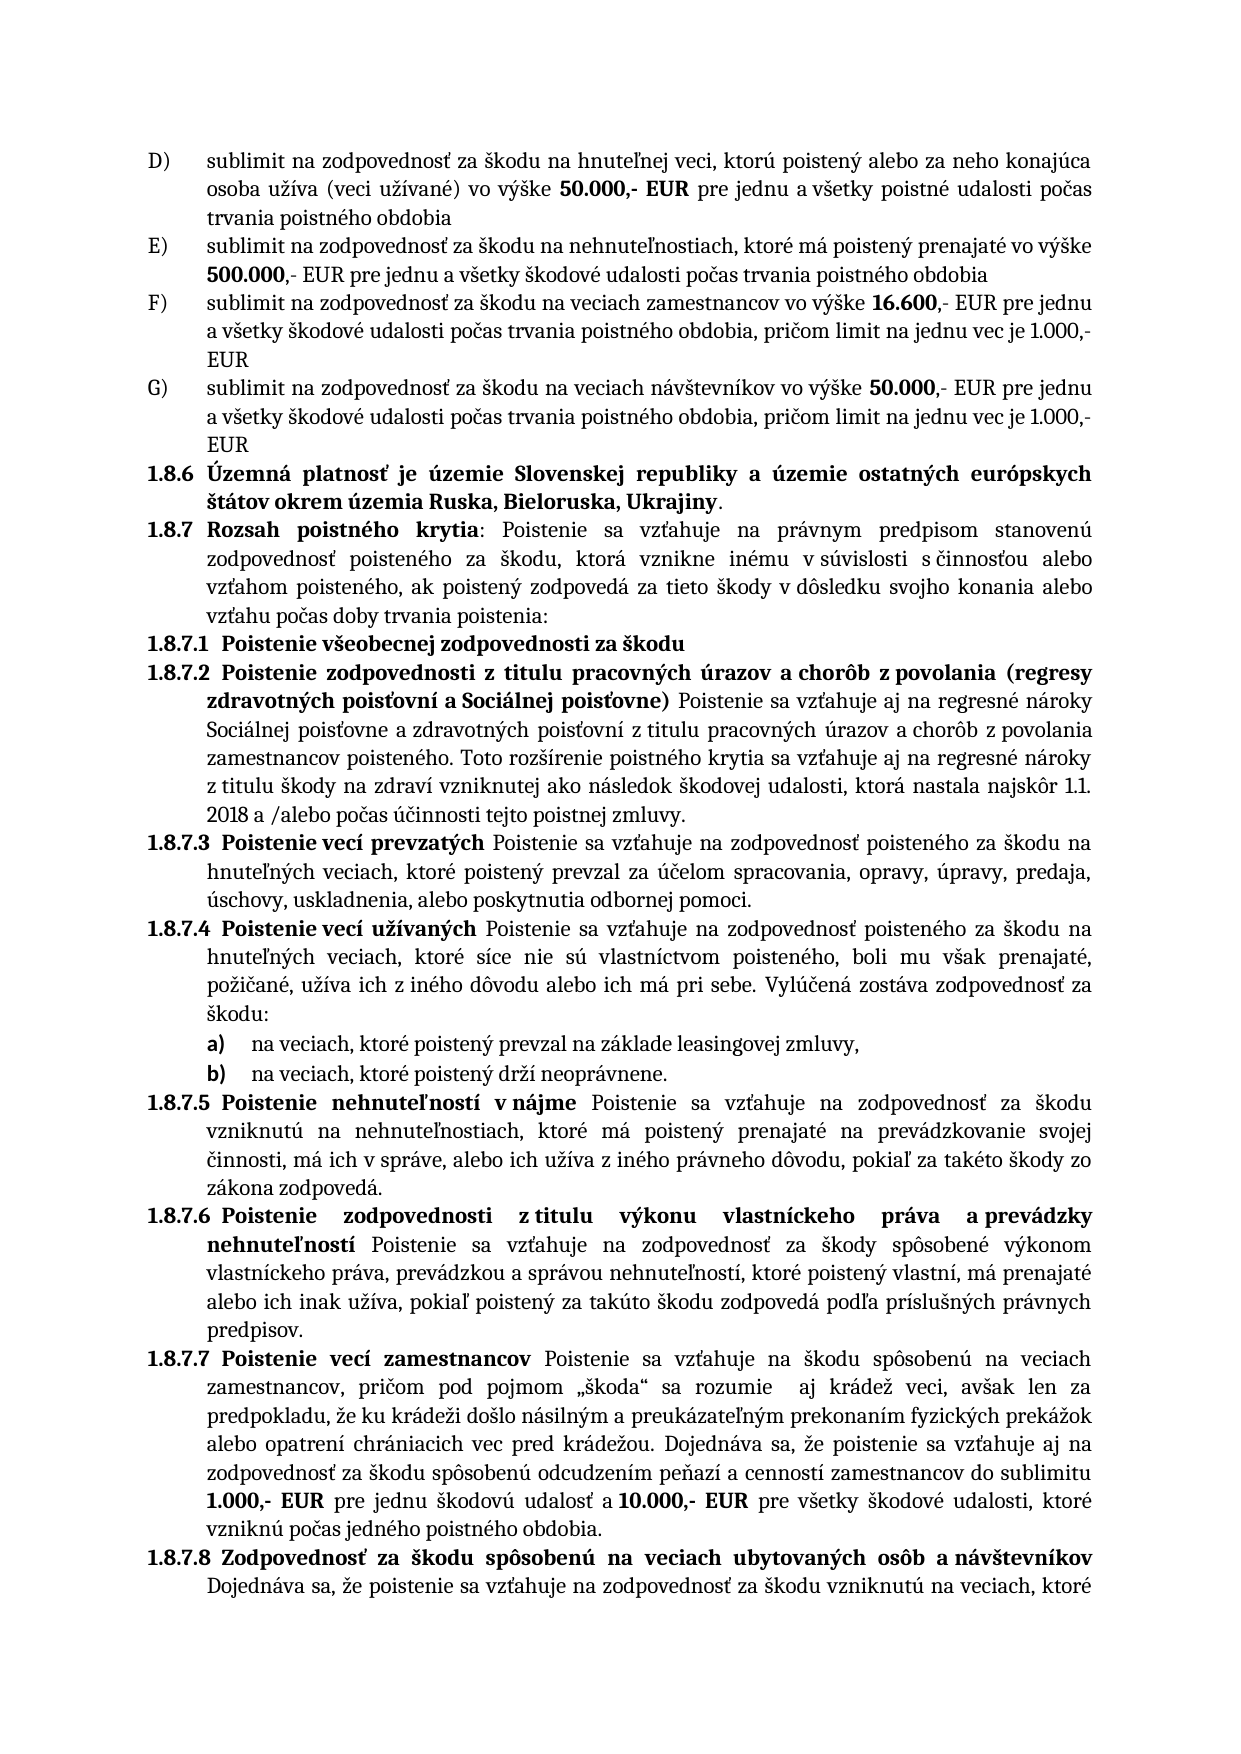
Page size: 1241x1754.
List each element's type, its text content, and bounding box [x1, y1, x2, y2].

list sublimit na zodpovednosť za škodu na veciach návštevníkov vo výške 50.000,- EUR pre jednu a všetky škodové udalosti počas trvania poistného obdobia, pričom limit na jednu vec je 1.000,- EUR [148, 375, 1093, 458]
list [148, 1544, 1093, 1599]
list Územná platnosť je územie Slovenskej republiky a územie ostatných európskych štátov okrem územia Ruska, Bieloruska, Ukrajiny. [148, 460, 1093, 515]
list Poistenie zodpovednosti z titulu pracovných úrazov a chorôb z povolania (regresy zdravotných poisťovní a Sociálnej poisťovne) Poistenie sa vzťahuje aj na regresné nároky Sociálnej poisťovne a zdravotných poisťovní z titulu pracovných úrazov a chorôb z povolania zamestnancov poisteného. Toto rozšírenie poistného krytia sa vzťahuje aj na regresné nároky z titulu škody na zdraví vzniknutej ako následok škodovej udalosti, ktorá nastala najskôr 1.1. 2018 a /alebo počas účinnosti tejto poistnej zmluvy. [148, 659, 1093, 828]
list Rozsah poistného krytia: Poistenie sa vzťahuje na právnym predpisom stanovenú zodpovednosť poisteného za škodu, ktorá vznikne inému v súvislosti s činnosťou alebo vzťahom poisteného, ak poistený zodpovedá za tieto škody v dôsledku svojho konania alebo vzťahu počas doby trvania poistenia: [148, 517, 1093, 629]
list sublimit na zodpovednosť za škodu na veciach zamestnancov vo výške 16.600,- EUR pre jednu a všetky škodové udalosti počas trvania poistného obdobia, pričom limit na jednu vec je 1.000,- EUR [148, 290, 1093, 373]
list Poistenie zodpovednosti z titulu výkonu vlastníckeho práva a prevádzky nehnuteľností Poistenie sa vzťahuje na zodpovednosť za škody spôsobené výkonom vlastníckeho práva, prevádzkou a správou nehnuteľností, ktoré poistený vlastní, má prenajaté alebo ich inak užíva, pokiaľ poistený za takúto škodu zodpovedá podľa príslušných právnych predpisov. [148, 1203, 1093, 1343]
list Poistenie vecí prevzatých Poistenie sa vzťahuje na zodpovednosť poisteného za škodu na hnuteľných veciach, ktoré poistený prevzal za účelom spracovania, opravy, úpravy, predaja, úschovy, uskladnenia, alebo poskytnutia odbornej pomoci. [148, 830, 1093, 913]
list Poistenie vecí zamestnancov Poistenie sa vzťahuje na škodu spôsobenú na veciach zamestnancov, pričom pod pojmom „škoda“ sa rozumie aj krádež veci, avšak len za predpokladu, že ku krádeži došlo násilným a preukázateľným prekonaním fyzických prekážok alebo opatrení chrániacich vec pred krádežou. Dojednáva sa, že poistenie sa vzťahuje aj na zodpovednosť za škodu spôsobenú odcudzením peňazí a cenností zamestnancov do sublimitu 1.000,- EUR pre jednu škodovú udalosť a 10.000,- EUR pre všetky škodové udalosti, ktoré vzniknú počas jedného poistného obdobia. [148, 1346, 1093, 1542]
list Poistenie všeobecnej zodpovednosti za škodu [148, 631, 1093, 657]
list sublimit na zodpovednosť za škodu na nehnuteľnostiach, ktoré má poistený prenajaté vo výške 500.000,- EUR pre jednu a všetky škodové udalosti počas trvania poistného obdobia [148, 233, 1093, 288]
list Poistenie nehnuteľností v nájme Poistenie sa vzťahuje na zodpovednosť za škodu vzniknutú na nehnuteľnostiach, ktoré má poistený prenajaté na prevádzkovanie svojej činnosti, má ich v správe, alebo ich užíva z iného právneho dôvodu, pokiaľ za takéto škody zo zákona zodpovedá. [148, 1089, 1093, 1201]
list sublimit na zodpovednosť za škodu na hnuteľnej veci, ktorú poistený alebo za neho konajúca osoba užíva (veci užívané) vo výške 50.000,- EUR pre jednu a všetky poistné udalosti počas trvania poistného obdobia [148, 148, 1093, 231]
list na veciach, ktoré poistený prevzal na základe leasingovej zmluvy, [207, 1029, 1093, 1057]
list Poistenie vecí užívaných Poistenie sa vzťahuje na zodpovednosť poisteného za škodu na hnuteľných veciach, ktoré síce nie sú vlastníctvom poisteného, boli mu však prenajaté, požičané, užíva ich z iného dôvodu alebo ich má pri sebe. Vylúčená zostáva zodpovednosť za škodu: [148, 915, 1093, 1027]
list na veciach, ktoré poistený drží neoprávnene. [207, 1059, 1093, 1087]
